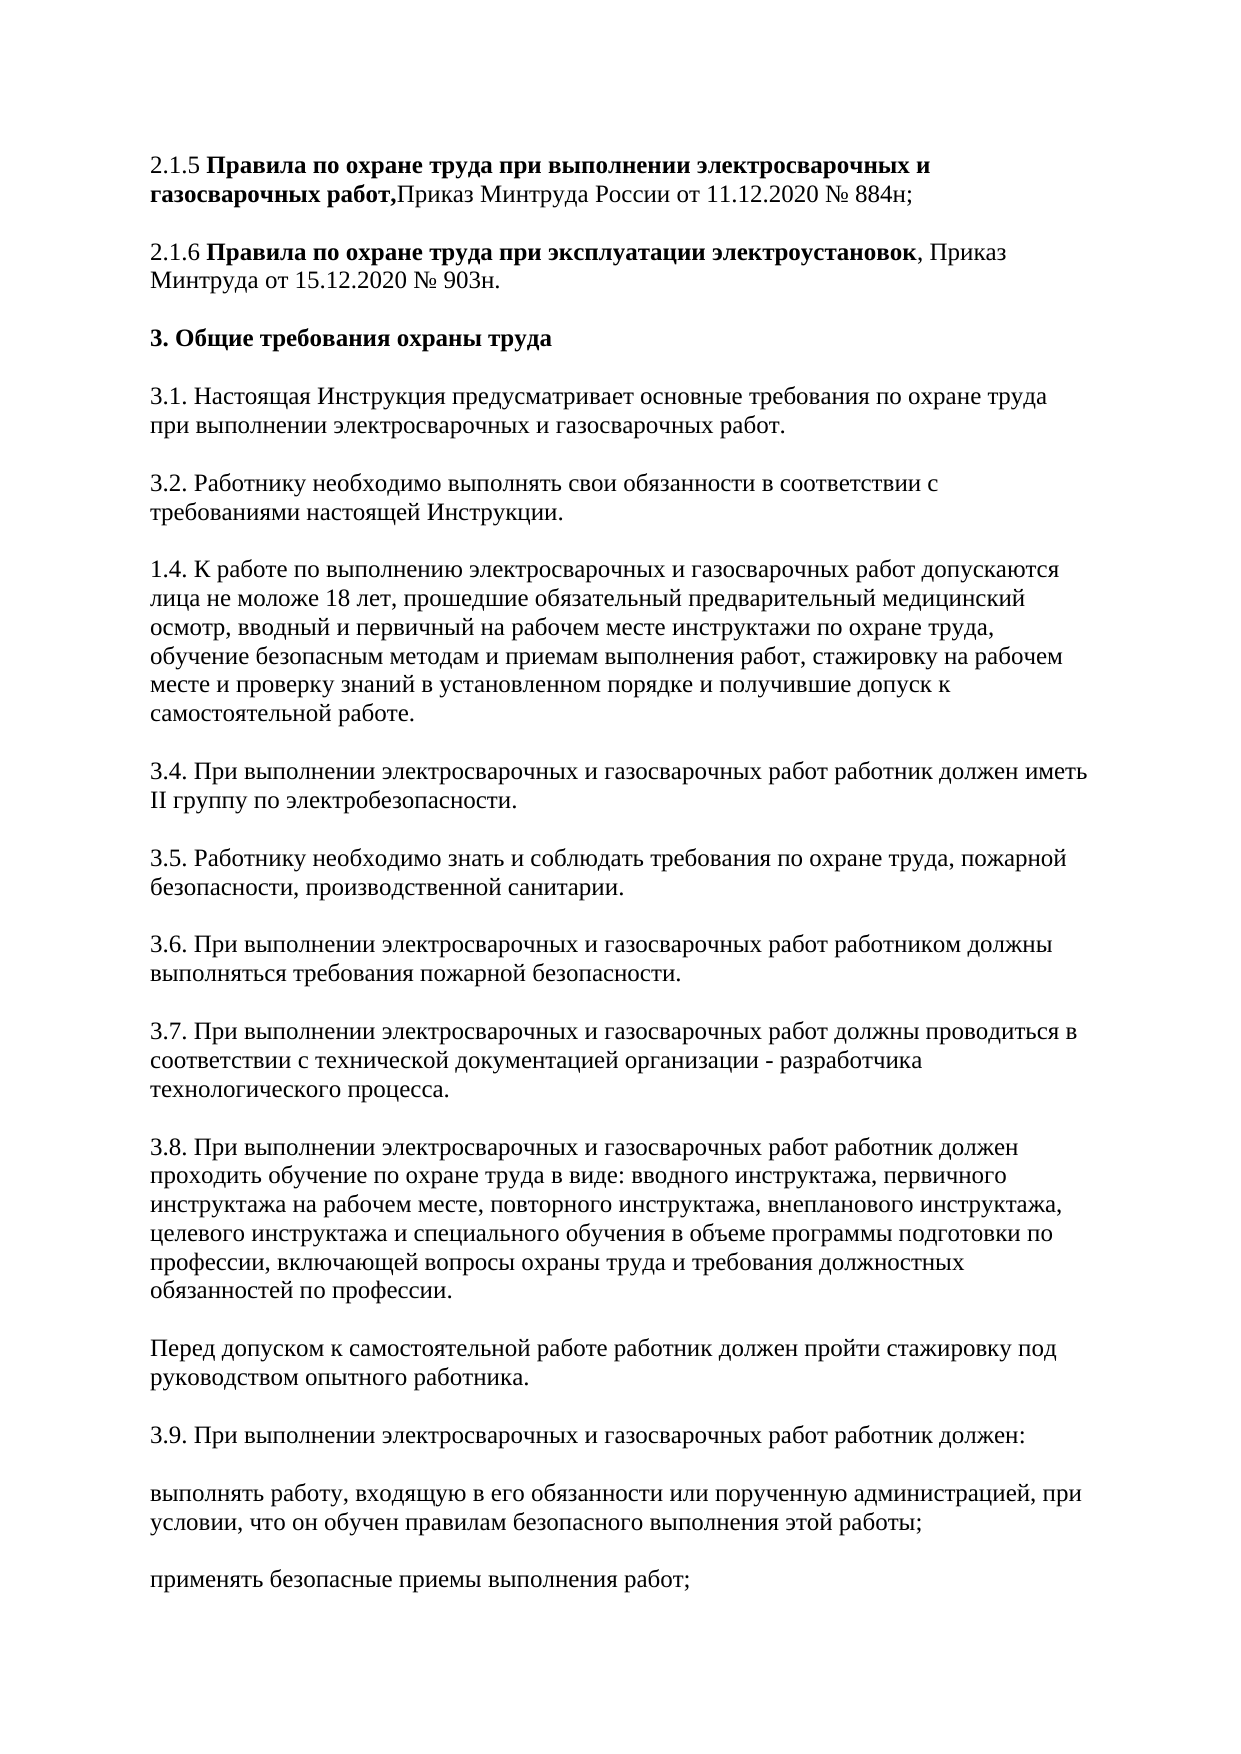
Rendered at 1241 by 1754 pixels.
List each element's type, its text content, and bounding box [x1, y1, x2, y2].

text 3. Общие требования охраны труда [150, 323, 1090, 352]
text 2.1.6 Правила по охране труда при эксплуатации электроустановок, Приказ Минтруда от 15.12.2020 № 903н. [150, 237, 1090, 294]
text выполнять работу, входящую в его обязанности или порученную администрацией, при условии, что он обучен правилам безопасного выполнения этой работы; [150, 1478, 1090, 1535]
text 3.9. При выполнении электросварочных и газосварочных работ работник должен: [150, 1420, 1090, 1449]
text 3.1. Настоящая Инструкция предусматривает основные требования по охране труда при выполнении электросварочных и газосварочных работ. [150, 381, 1090, 439]
text Перед допуском к самостоятельной работе работник должен пройти стажировку под руководством опытного работника. [150, 1333, 1090, 1391]
text применять безопасные приемы выполнения работ; [150, 1564, 1090, 1593]
text 3.8. При выполнении электросварочных и газосварочных работ работник должен проходить обучение по охране труда в виде: вводного инструктажа, первичного инструктажа на рабочем месте, повторного инструктажа, внепланового инструктажа, целевого инструктажа и специального обучения в объеме программы подготовки по профессии, включающей вопросы охраны труда и требования должностных обязанностей по профессии. [150, 1132, 1090, 1304]
text 3.6. При выполнении электросварочных и газосварочных работ работником должны выполняться требования пожарной безопасности. [150, 929, 1090, 987]
text 3.2. Работнику необходимо выполнять свои обязанности в соответствии с требованиями настоящей Инструкции. [150, 468, 1090, 525]
text 1.4. К работе по выполнению электросварочных и газосварочных работ допускаются лица не моложе 18 лет, прошедшие обязательный предварительный медицинский осмотр, вводный и первичный на рабочем месте инструктажи по охране труда, обучение безопасным методам и приемам выполнения работ, стажировку на рабочем месте и проверку знаний в установленном порядке и получившие допуск к самостоятельной работе. [150, 554, 1090, 727]
text 3.5. Работнику необходимо знать и соблюдать требования по охране труда, пожарной безопасности, производственной санитарии. [150, 843, 1090, 900]
text 3.4. При выполнении электросварочных и газосварочных работ работник должен иметь II группу по электробезопасности. [150, 756, 1090, 814]
text 3.7. При выполнении электросварочных и газосварочных работ должны проводиться в соответствии с технической документацией организации - разработчика технологического процесса. [150, 1016, 1090, 1102]
text 2.1.5 Правила по охране труда при выполнении электросварочных и газосварочных работ,Приказ Минтруда России от 11.12.2020 № 884н; [150, 150, 1090, 207]
